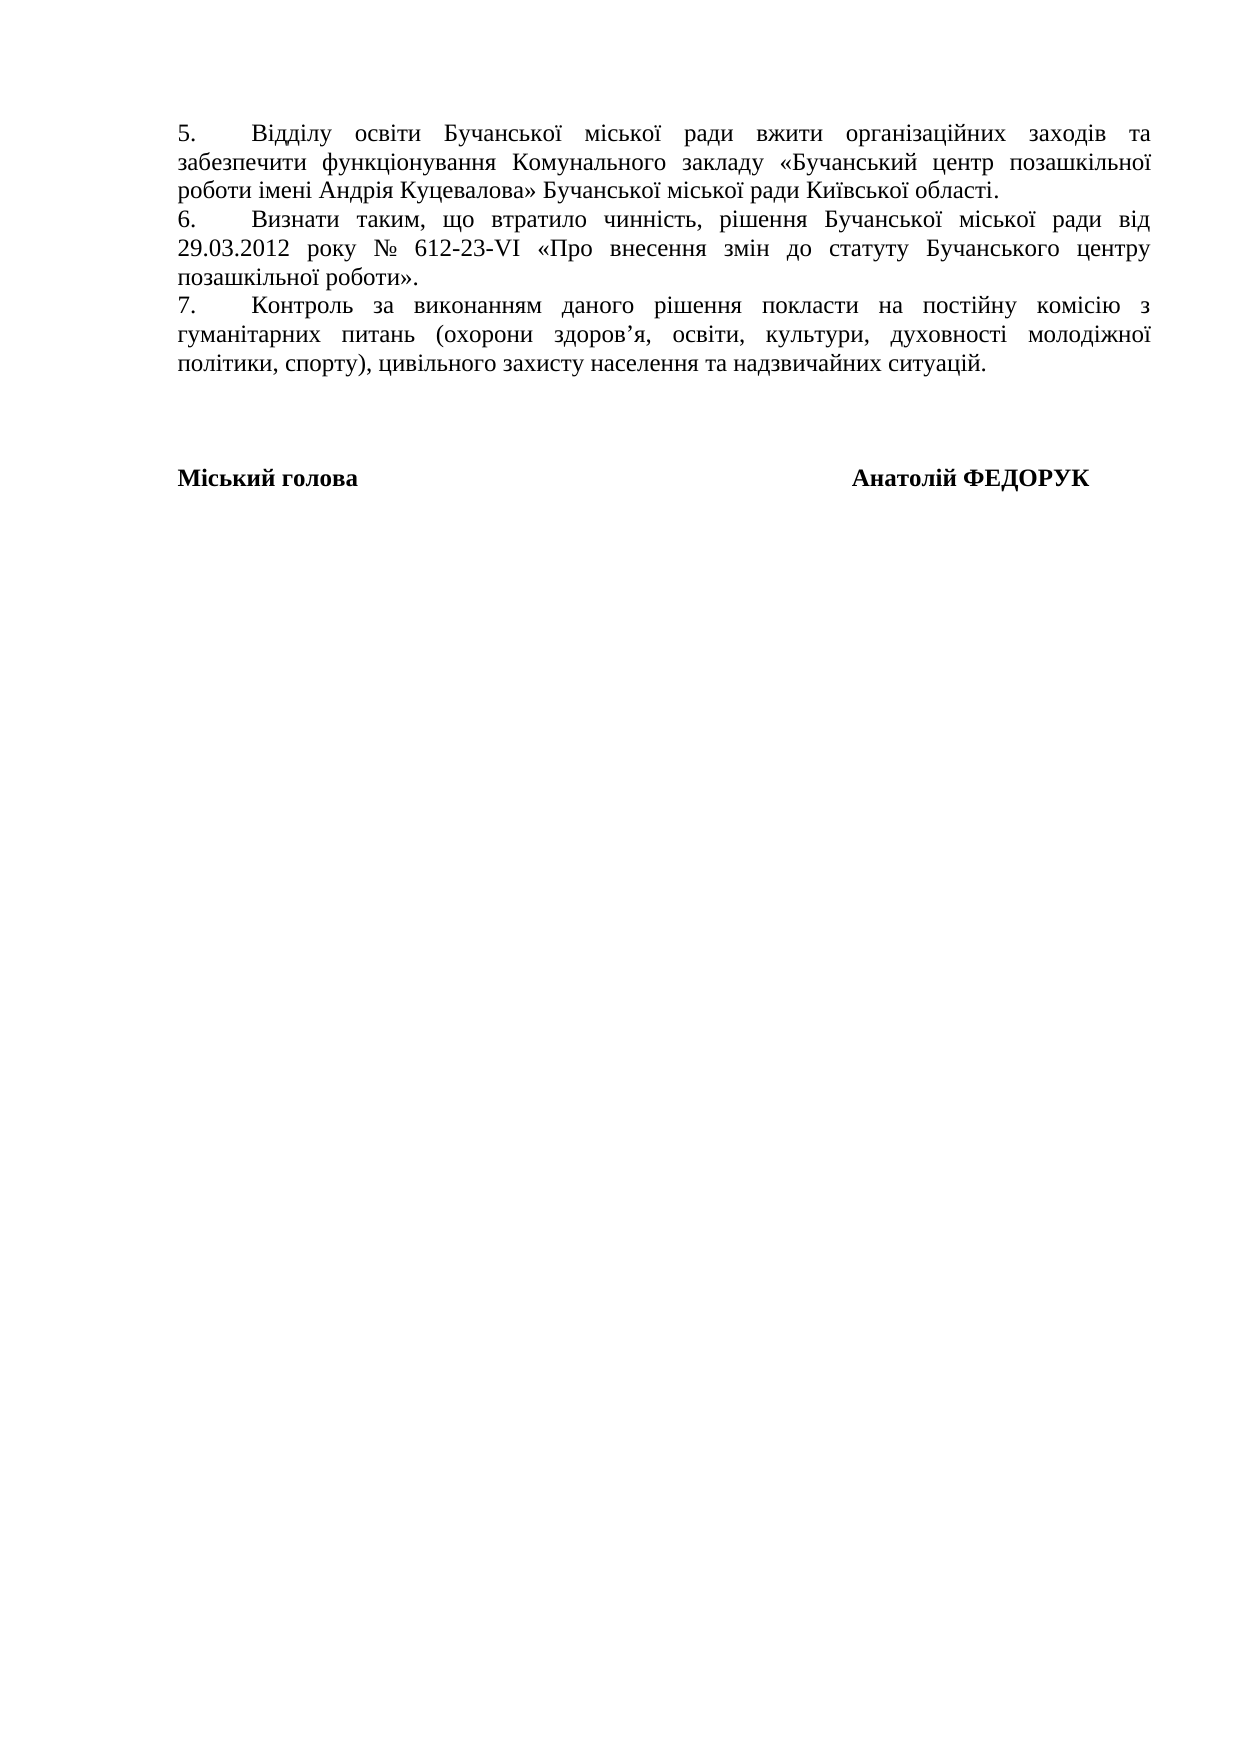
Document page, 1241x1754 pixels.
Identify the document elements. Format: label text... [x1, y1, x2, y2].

list Контроль за виконанням даного рішення покласти на постійну комісію з гуманітарних питань (охорони здоров’я, освіти, культури, духовності молодіжної політики, спорту), цивільного захисту населення та надзвичайних ситуацій. [177, 291, 1152, 377]
list Відділу освіти Бучанської міської ради вжити організаційних заходів та забезпечити функціонування Комунального закладу «Бучанський центр позашкільної роботи імені Андрія Куцевалова» Бучанської міської ради Київської області. [177, 118, 1152, 204]
text Міський голова Анатолій ФЕДОРУК [177, 463, 1152, 492]
list Визнати таким, що втратило чинність, рішення Бучанської міської ради від 29.03.2012 року № 612-23-VI «Про внесення змін до статуту Бучанського центру позашкільної роботи». [177, 204, 1152, 291]
